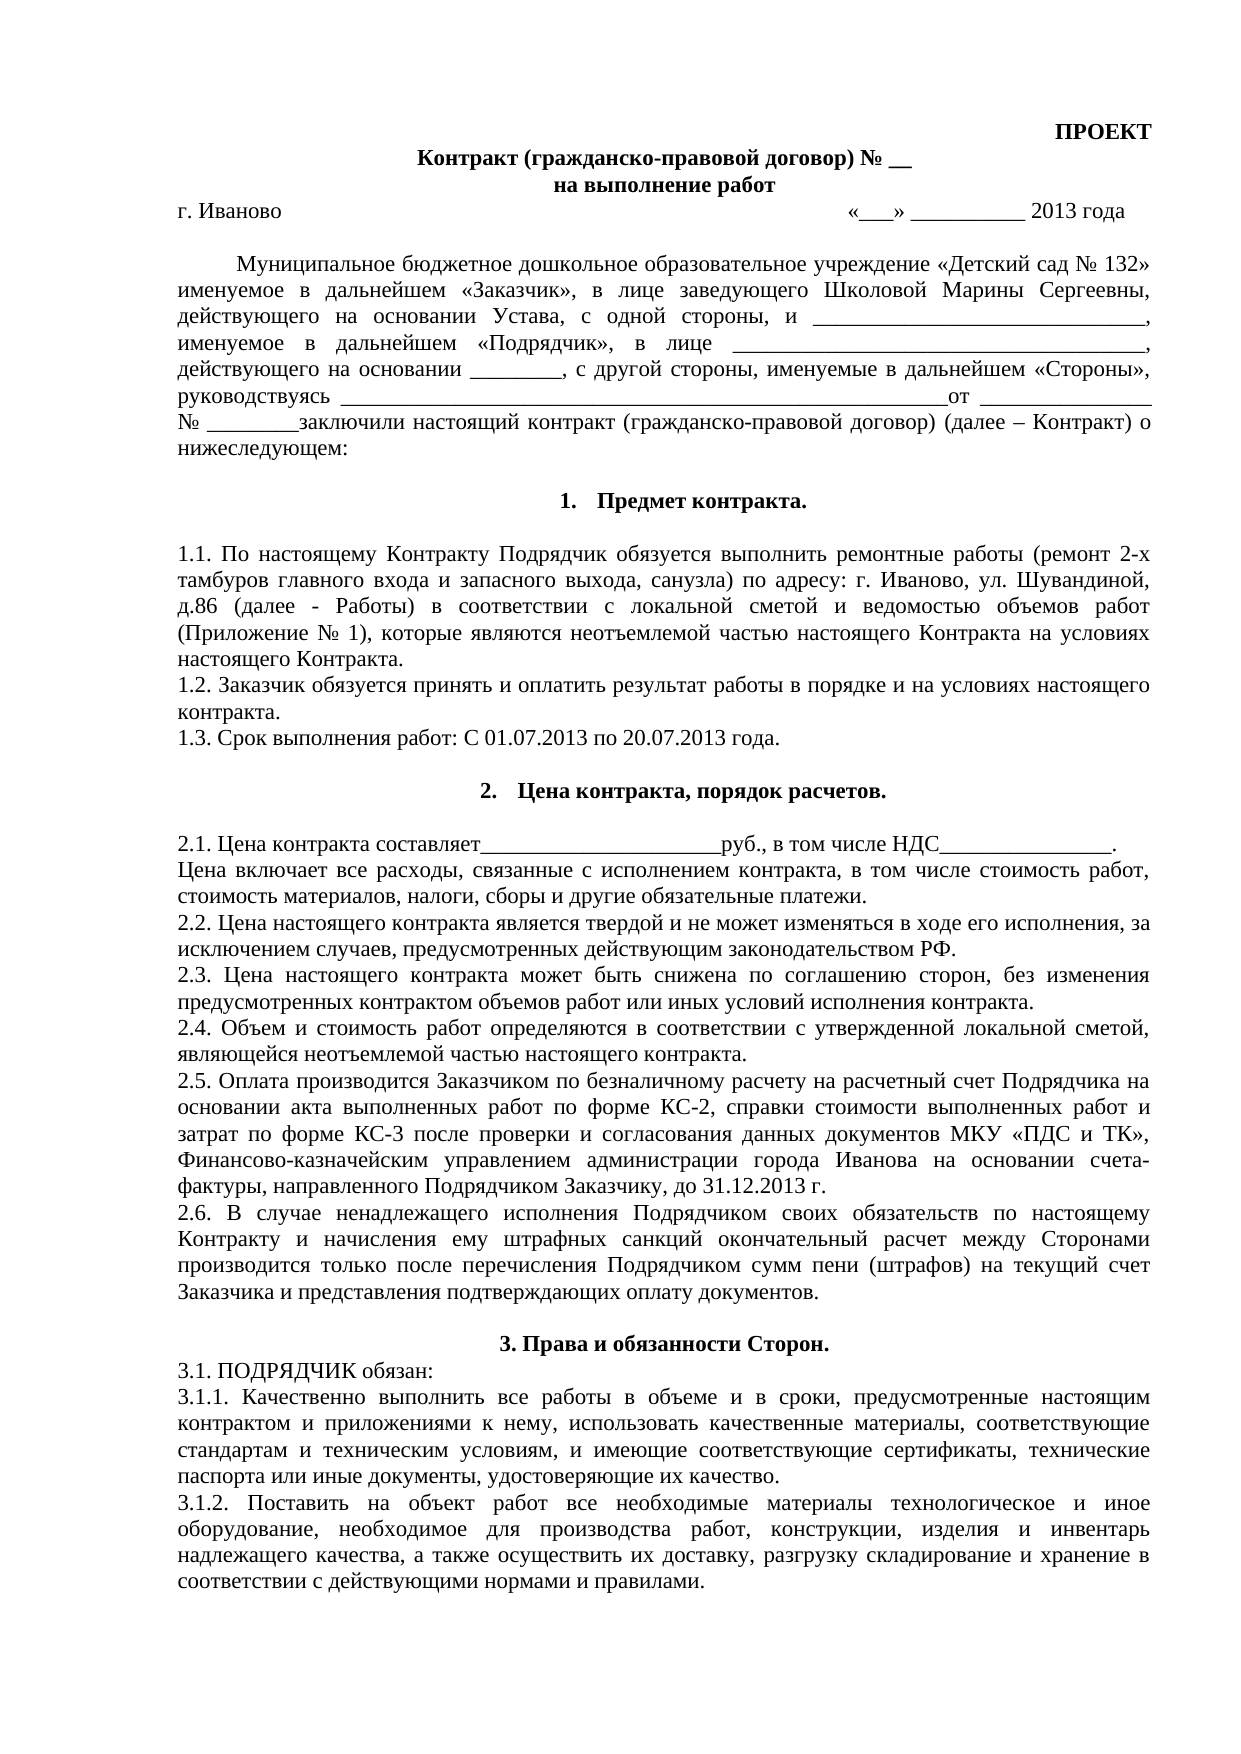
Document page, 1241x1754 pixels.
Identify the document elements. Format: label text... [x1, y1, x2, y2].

text 3.1.2. Поставить на объект работ все необходимые материалы технологическое и иное оборудование, необходимое для производства работ, конструкции, изделия и инвентарь надлежащего качества, а также осуществить их доставку, разгрузку складирование и хранение в соответствии с действующими нормами и правилами. [177, 1488, 1152, 1594]
text 1.1. По настоящему Контракту Подрядчик обязуется выполнить ремонтные работы (ремонт 2-х тамбуров главного входа и запасного выхода, санузла) по адресу: г. Иваново, ул. Шувандиной, д.86 (далее - Работы) в соответствии с локальной сметой и ведомостью объемов работ (Приложение № 1), которые являются неотъемлемой частью настоящего Контракта на условиях настоящего Контракта. [177, 540, 1152, 672]
text 1.2. Заказчик обязуется принять и оплатить результат работы в порядке и на условиях настоящего контракта. [177, 672, 1152, 724]
text ПРОЕКТ [177, 118, 1152, 144]
text г. Иваново «___» __________ 2013 года [177, 197, 1152, 223]
text Контракт (гражданско-правовой договор) № __ [177, 144, 1152, 171]
text 3.1. ПОДРЯДЧИК обязан: [177, 1357, 1152, 1383]
text 2.6. В случае ненадлежащего исполнения Подрядчиком своих обязательств по настоящему Контракту и начисления ему штрафных санкций окончательный расчет между Сторонами производится только после перечисления Подрядчиком сумм пени (штрафов) на текущий счет Заказчика и представления подтверждающих оплату документов. [177, 1199, 1152, 1304]
list Предмет контракта. [215, 487, 1152, 513]
text 2.2. Цена настоящего контракта является твердой и не может изменяться в ходе его исполнения, за исключением случаев, предусмотренных действующим законодательством РФ. [177, 909, 1152, 961]
text 2.4. Объем и стоимость работ определяются в соответствии с утвержденной локальной сметой, являющейся неотъемлемой частью настоящего контракта. [177, 1014, 1152, 1067]
text Муниципальное бюджетное дошкольное образовательное учреждение «Детский сад № 132» именуемое в дальнейшем «Заказчик», в лице заведующего Школовой Марины Сергеевны, действующего на основании Устава, с одной стороны, и _____________________________, именуемое в дальнейшем «Подрядчик», в лице ____________________________________, действующего на основании ________, с другой стороны, именуемые в дальнейшем «Стороны», руководствуясь _____________________________________________________от _______________ № ________заключили настоящий контракт (гражданско-правовой договор) (далее – Контракт) о нижеследующем: [177, 250, 1152, 461]
text 3.1.1. Качественно выполнить все работы в объеме и в сроки, предусмотренные настоящим контрактом и приложениями к нему, использовать качественные материалы, соответствующие стандартам и техническим условиям, и имеющие соответствующие сертификаты, технические паспорта или иные документы, удостоверяющие их качество. [177, 1383, 1152, 1488]
text 2.1. Цена контракта составляет_____________________руб., в том числе НДС_______________. [177, 830, 1152, 856]
text 1.3. Срок выполнения работ: С 01.07.2013 по 20.07.2013 года. [177, 724, 1152, 751]
text Цена включает все расходы, связанные с исполнением контракта, в том числе стоимость работ, стоимость материалов, налоги, сборы и другие обязательные платежи. [177, 856, 1152, 909]
text 2.3. Цена настоящего контракта может быть снижена по соглашению сторон, без изменения предусмотренных контрактом объемов работ или иных условий исполнения контракта. [177, 961, 1152, 1014]
text 3. Права и обязанности Сторон. [177, 1330, 1152, 1357]
text 2.5. Оплата производится Заказчиком по безналичному расчету на расчетный счет Подрядчика на основании акта выполненных работ по форме КС-2, справки стоимости выполненных работ и затрат по форме КС-3 после проверки и согласования данных документов МКУ «ПДС и ТК», Финансово-казначейским управлением администрации города Иванова на основании счета-фактуры, направленного Подрядчиком Заказчику, до 31.12.2013 г. [177, 1067, 1152, 1199]
text на выполнение работ [177, 171, 1152, 197]
list Цена контракта, порядок расчетов. [215, 777, 1152, 803]
